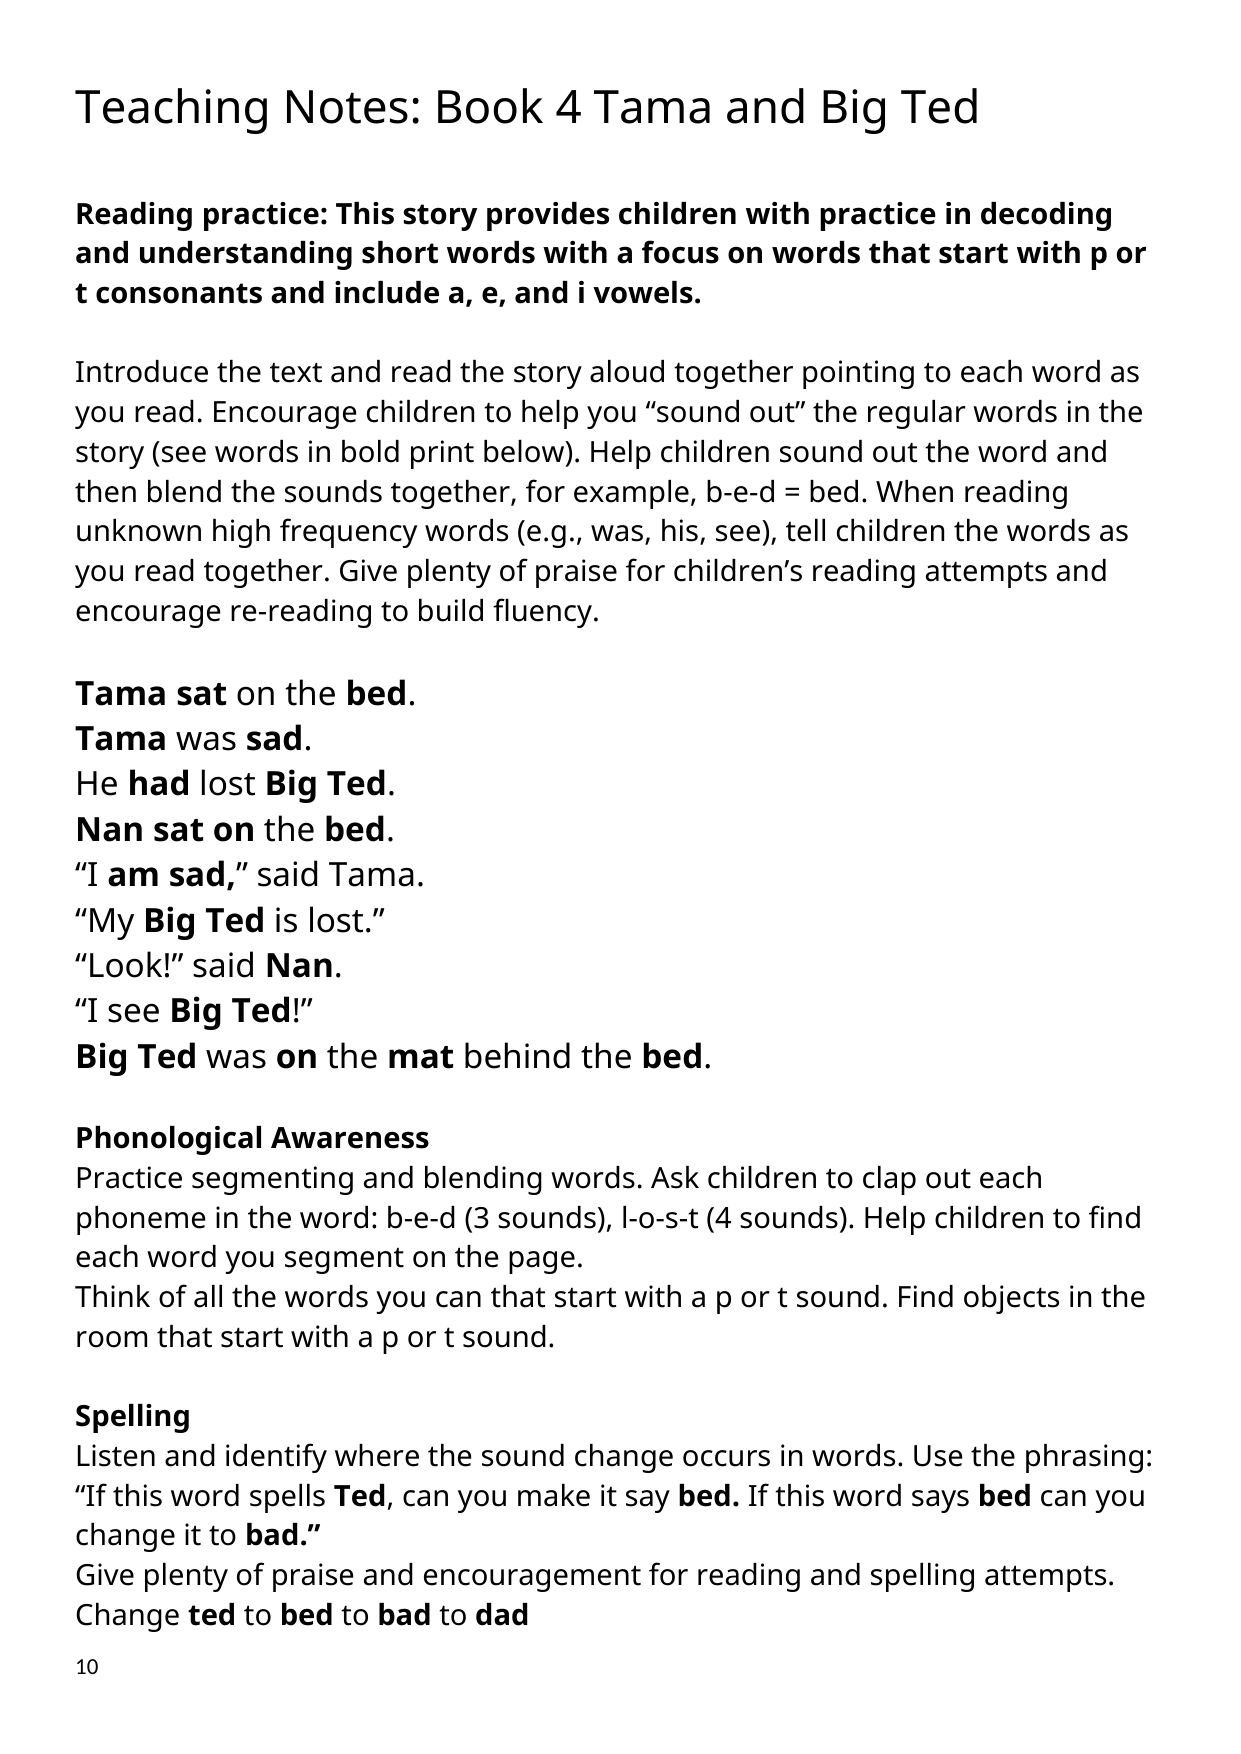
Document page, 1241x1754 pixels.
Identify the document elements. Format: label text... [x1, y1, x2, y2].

text Give plenty of praise and encouragement for reading and spelling attempts. [75, 1554, 1165, 1594]
text Spelling [75, 1396, 1165, 1435]
text Think of all the words you can that start with a p or t sound. Find objects in the room that start with a p or t sound. [75, 1276, 1165, 1356]
text “Look!” said Nan. [75, 942, 1165, 987]
text Phonological Awareness [75, 1118, 1165, 1157]
text “I see Big Ted!” [75, 987, 1165, 1033]
text Tama was sad. [75, 715, 1165, 760]
text “I am sad,” said Tama. [75, 851, 1165, 896]
text Change ted to bed to bad to dad [75, 1594, 1165, 1634]
text Reading practice: This story provides children with practice in decoding and understanding short words with a focus on words that start with p or t consonants and include a, e, and i vowels. [75, 193, 1165, 312]
text Teaching Notes: Book 4 Tama and Big Ted [75, 75, 1165, 137]
text Big Ted was on the mat behind the bed. [75, 1033, 1165, 1078]
text Tama sat on the bed. [75, 669, 1165, 715]
text “My Big Ted is lost.” [75, 896, 1165, 942]
text Practice segmenting and blending words. Ask children to clap out each phoneme in the word: b-e-d (3 sounds), l-o-s-t (4 sounds). Help children to find each word you segment on the page. [75, 1157, 1165, 1276]
text Nan sat on the bed. [75, 806, 1165, 851]
text He had lost Big Ted. [75, 760, 1165, 806]
text Introduce the text and read the story aloud together pointing to each word as you read. Encourage children to help you “sound out” the regular words in the story (see words in bold print below). Help children sound out the word and then blend the sounds together, for example, b-e-d = bed. When reading unknown high frequency words (e.g., was, his, see), tell children the words as you read together. Give plenty of praise for children’s reading attempts and encourage re-reading to build fluency. [75, 352, 1165, 629]
text Listen and identify where the sound change occurs in words. Use the phrasing: “If this word spells Ted, can you make it say bed. If this word says bed can you change it to bad.” [75, 1435, 1165, 1554]
